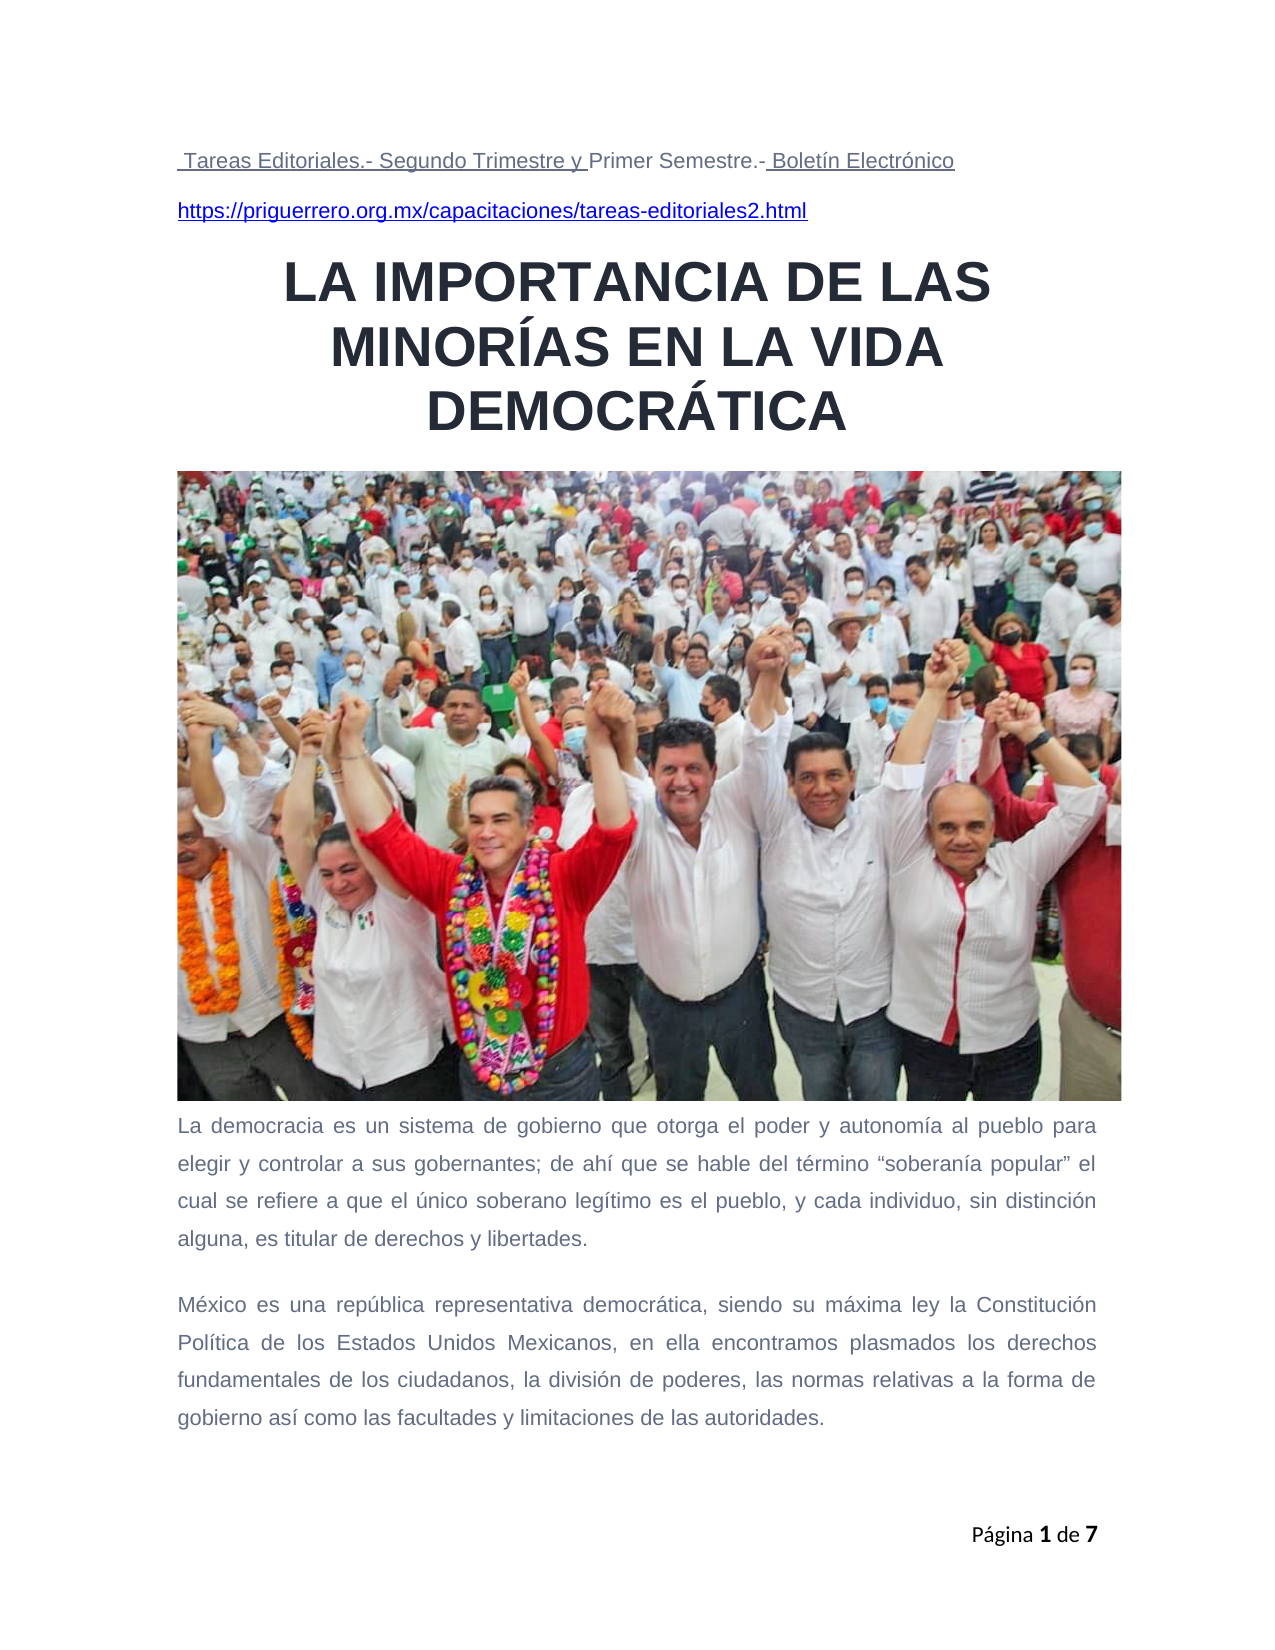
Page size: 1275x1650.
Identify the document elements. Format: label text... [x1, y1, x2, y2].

text México es una república representativa democrática, siendo su máxima ley la Constitución Política de los Estados Unidos Mexicanos, en ella encontramos plasmados los derechos fundamentales de los ciudadanos, la división de poderes, las normas relativas a la forma de gobierno así como las facultades y limitaciones de las autoridades. [177, 1280, 1098, 1430]
picture [177, 471, 1122, 1101]
text https://priguerrero.org.mx/capacitaciones/tareas-editoriales2.html [177, 198, 1098, 223]
text La democracia es un sistema de gobierno que otorga el poder y autonomía al pueblo para elegir y controlar a sus gobernantes; de ahí que se hable del término “soberanía popular” el cual se refiere a que el único soberano legítimo es el pueblo, y cada individuo, sin distinción alguna, es titular de derechos y libertades. [177, 1101, 1098, 1251]
text LA IMPORTANCIA DE LAS MINORÍAS EN LA VIDA DEMOCRÁTICA [177, 248, 1098, 442]
text Tareas Editoriales.- Segundo Trimestre y Primer Semestre.- Boletín Electrónico [177, 148, 1098, 173]
